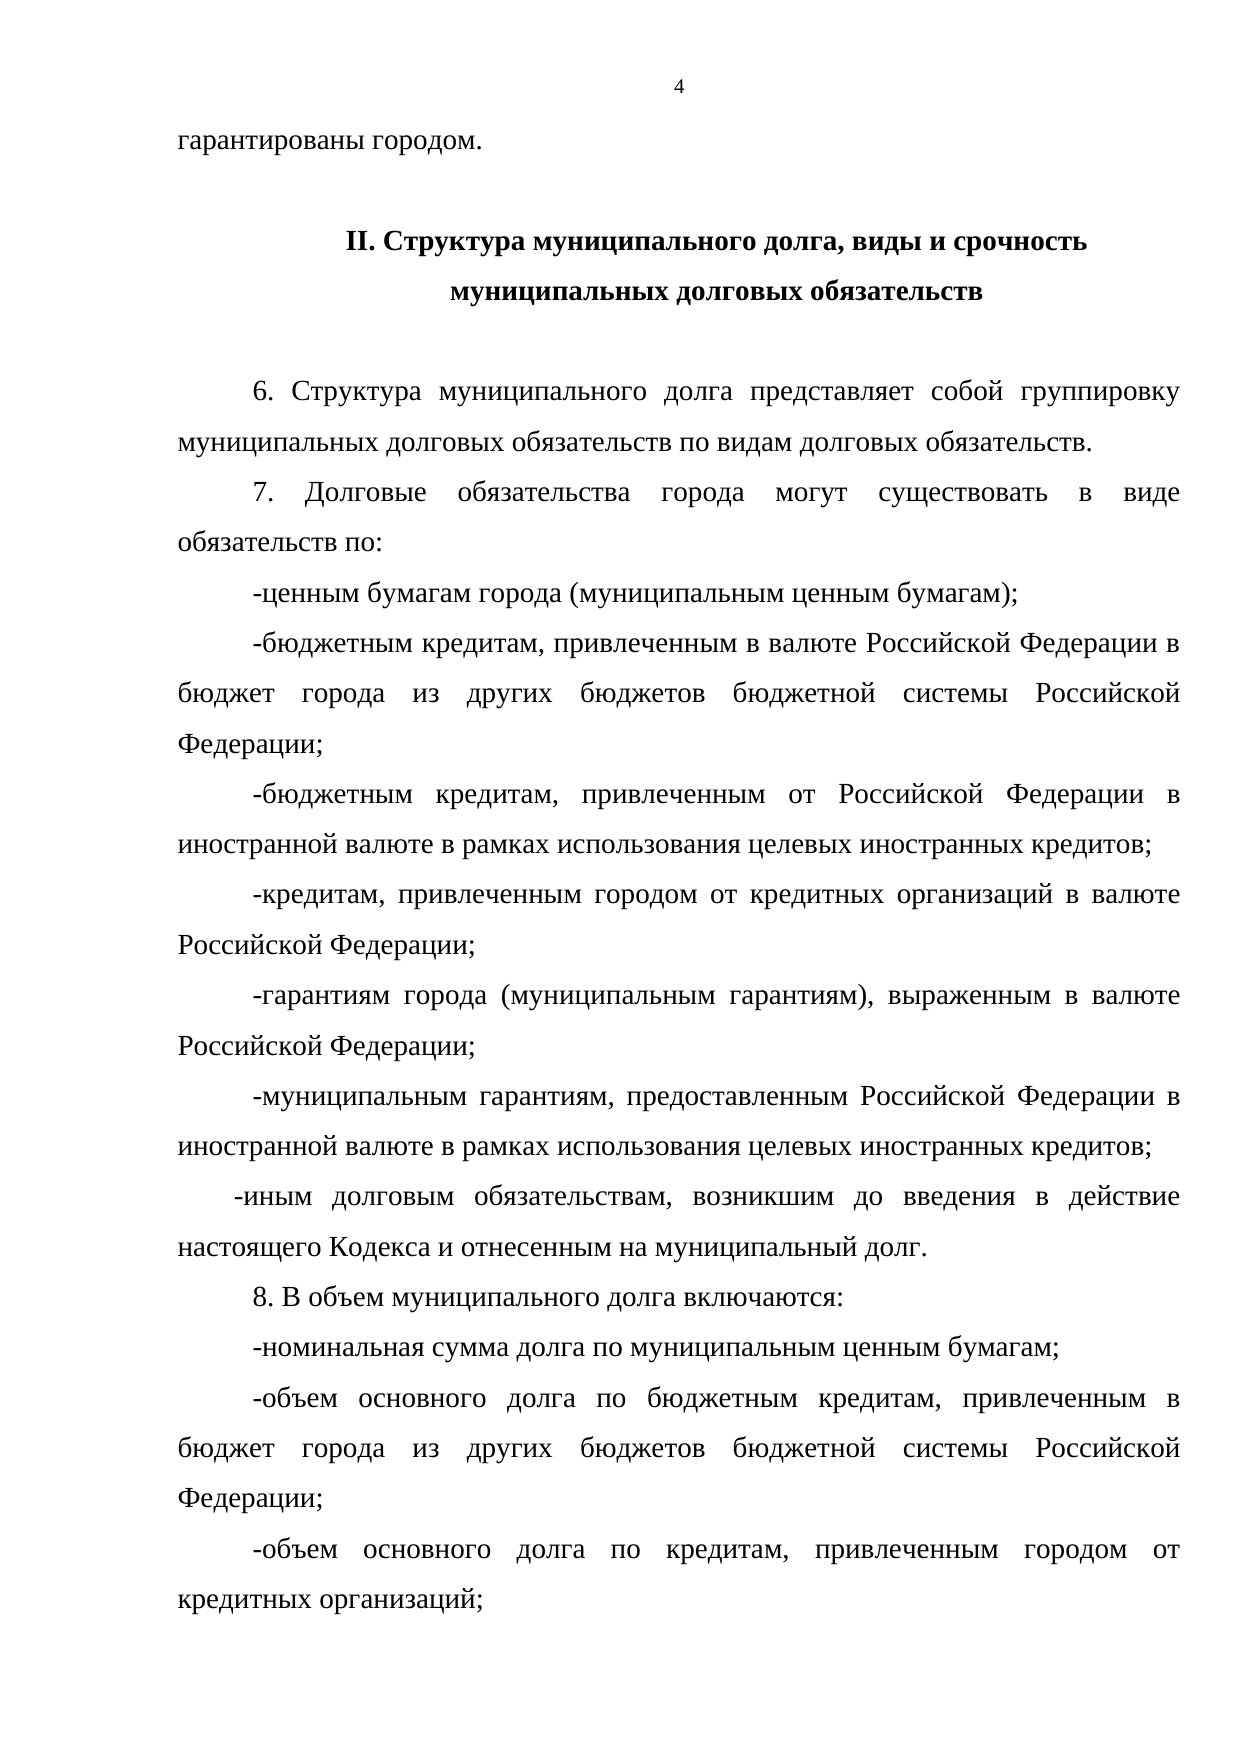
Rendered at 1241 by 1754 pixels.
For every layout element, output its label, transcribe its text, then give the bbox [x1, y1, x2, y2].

text 8. В объем муниципального долга включаются: [177, 1279, 1181, 1313]
text -номинальная сумма долга по муниципальным ценным бумагам; [177, 1329, 1181, 1363]
text -гарантиям города (муниципальным гарантиям), выраженным в валюте Российской Федерации; [177, 977, 1181, 1061]
text 7. Долговые обязательства города могут существовать в виде обязательств по: [177, 474, 1181, 558]
text -муниципальным гарантиям, предоставленным Российской Федерации в иностранной валюте в рамках использования целевых иностранных кредитов; [177, 1078, 1181, 1162]
title II. Структура муниципального долга, виды и срочность [177, 223, 1181, 256]
text -бюджетным кредитам, привлеченным в валюте Российской Федерации в бюджет города из других бюджетов бюджетной системы Российской Федерации; [177, 625, 1181, 759]
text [177, 122, 1181, 156]
text -ценным бумагам города (муниципальным ценным бумагам); [177, 575, 1181, 608]
text -кредитам, привлеченным городом от кредитных организаций в валюте Российской Федерации; [177, 877, 1181, 961]
title муниципальных долговых обязательств [177, 273, 1181, 306]
text -объем основного долга по бюджетным кредитам, привлеченным в бюджет города из других бюджетов бюджетной системы Российской Федерации; [177, 1380, 1181, 1514]
text -иным долговым обязательствам, возникшим до введения в действие настоящего Кодекса и отнесенным на муниципальный долг. [177, 1178, 1181, 1262]
text -бюджетным кредитам, привлеченным от Российской Федерации в иностранной валюте в рамках использования целевых иностранных кредитов; [177, 776, 1181, 860]
text -объем основного долга по кредитам, привлеченным городом от кредитных организаций; [177, 1531, 1181, 1614]
text 6. Структура муниципального долга представляет собой группировку муниципальных долговых обязательств по видам долговых обязательств. [177, 373, 1181, 457]
